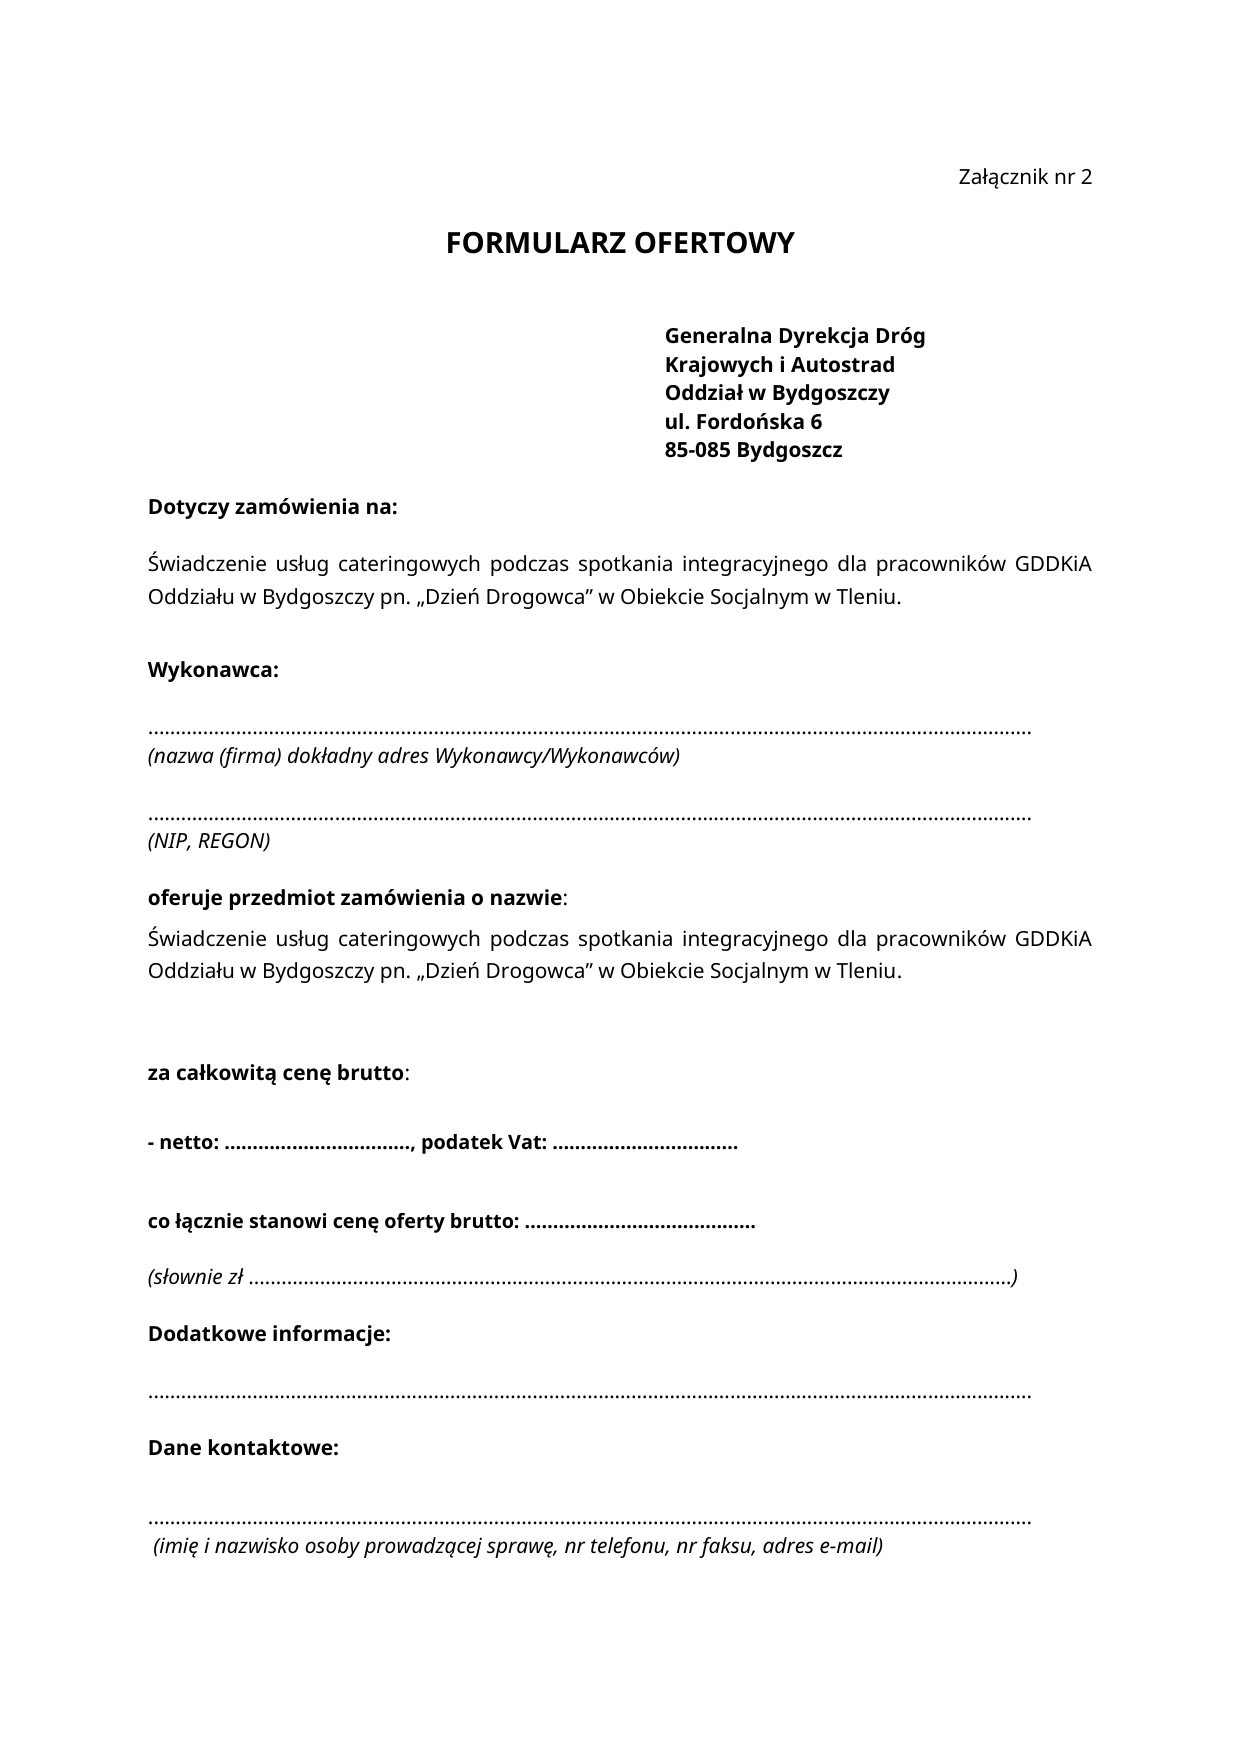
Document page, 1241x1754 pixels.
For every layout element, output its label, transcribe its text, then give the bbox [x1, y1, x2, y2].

text FORMULARZ OFERTOWY [148, 222, 1093, 262]
text 85-085 Bydgoszcz [616, 435, 1093, 464]
text Wykonawca: [148, 656, 1093, 684]
text (NIP, REGON) [148, 826, 1093, 854]
text Dotyczy zamówienia na: [148, 492, 1093, 521]
text .……………………………………………………………………………………………………………………………………………. [148, 1376, 1093, 1404]
text Dodatkowe informacje: [148, 1319, 1093, 1348]
text (słownie zł .…………………………………………………………………………………………………………………………) [148, 1262, 1093, 1291]
text Świadczenie usług cateringowych podczas spotkania integracyjnego dla pracowników GDDKiA Oddziału w Bydgoszczy pn. „Dzień Drogowca” w Obiekcie Socjalnym w Tleniu. [148, 549, 1093, 610]
text .……………………………………………………………………………………………………………………………………………. [148, 712, 1093, 741]
text (nazwa (firma) dokładny adres Wykonawcy/Wykonawców) [148, 741, 1093, 769]
text .……………………………………………………………………………………………………………………………………………. [148, 1502, 1093, 1531]
text Dane kontaktowe: [148, 1433, 1093, 1461]
text co łącznie stanowi cenę oferty brutto: …………………………..……… [148, 1207, 1093, 1234]
text Załącznik nr 2 [148, 162, 1093, 191]
text - netto: ……………………………, podatek Vat: …………………………… [148, 1128, 1093, 1155]
text za całkowitą cenę brutto: [148, 1058, 1093, 1087]
text (imię i nazwisko osoby prowadzącej sprawę, nr telefonu, nr faksu, adres e-mail) [148, 1531, 1093, 1559]
text oferuje przedmiot zamówienia o nazwie: [148, 883, 1093, 911]
text Generalna Dyrekcja Dróg Krajowych i Autostrad [664, 322, 1093, 378]
text .……………………………………………………………………………………………………………………………………………. [148, 798, 1093, 826]
text ul. Fordońska 6 [664, 407, 1093, 435]
text Oddział w Bydgoszczy [616, 378, 1093, 407]
text Świadczenie usług cateringowych podczas spotkania integracyjnego dla pracowników GDDKiA Oddziału w Bydgoszczy pn. „Dzień Drogowca” w Obiekcie Socjalnym w Tleniu. [148, 924, 1093, 985]
